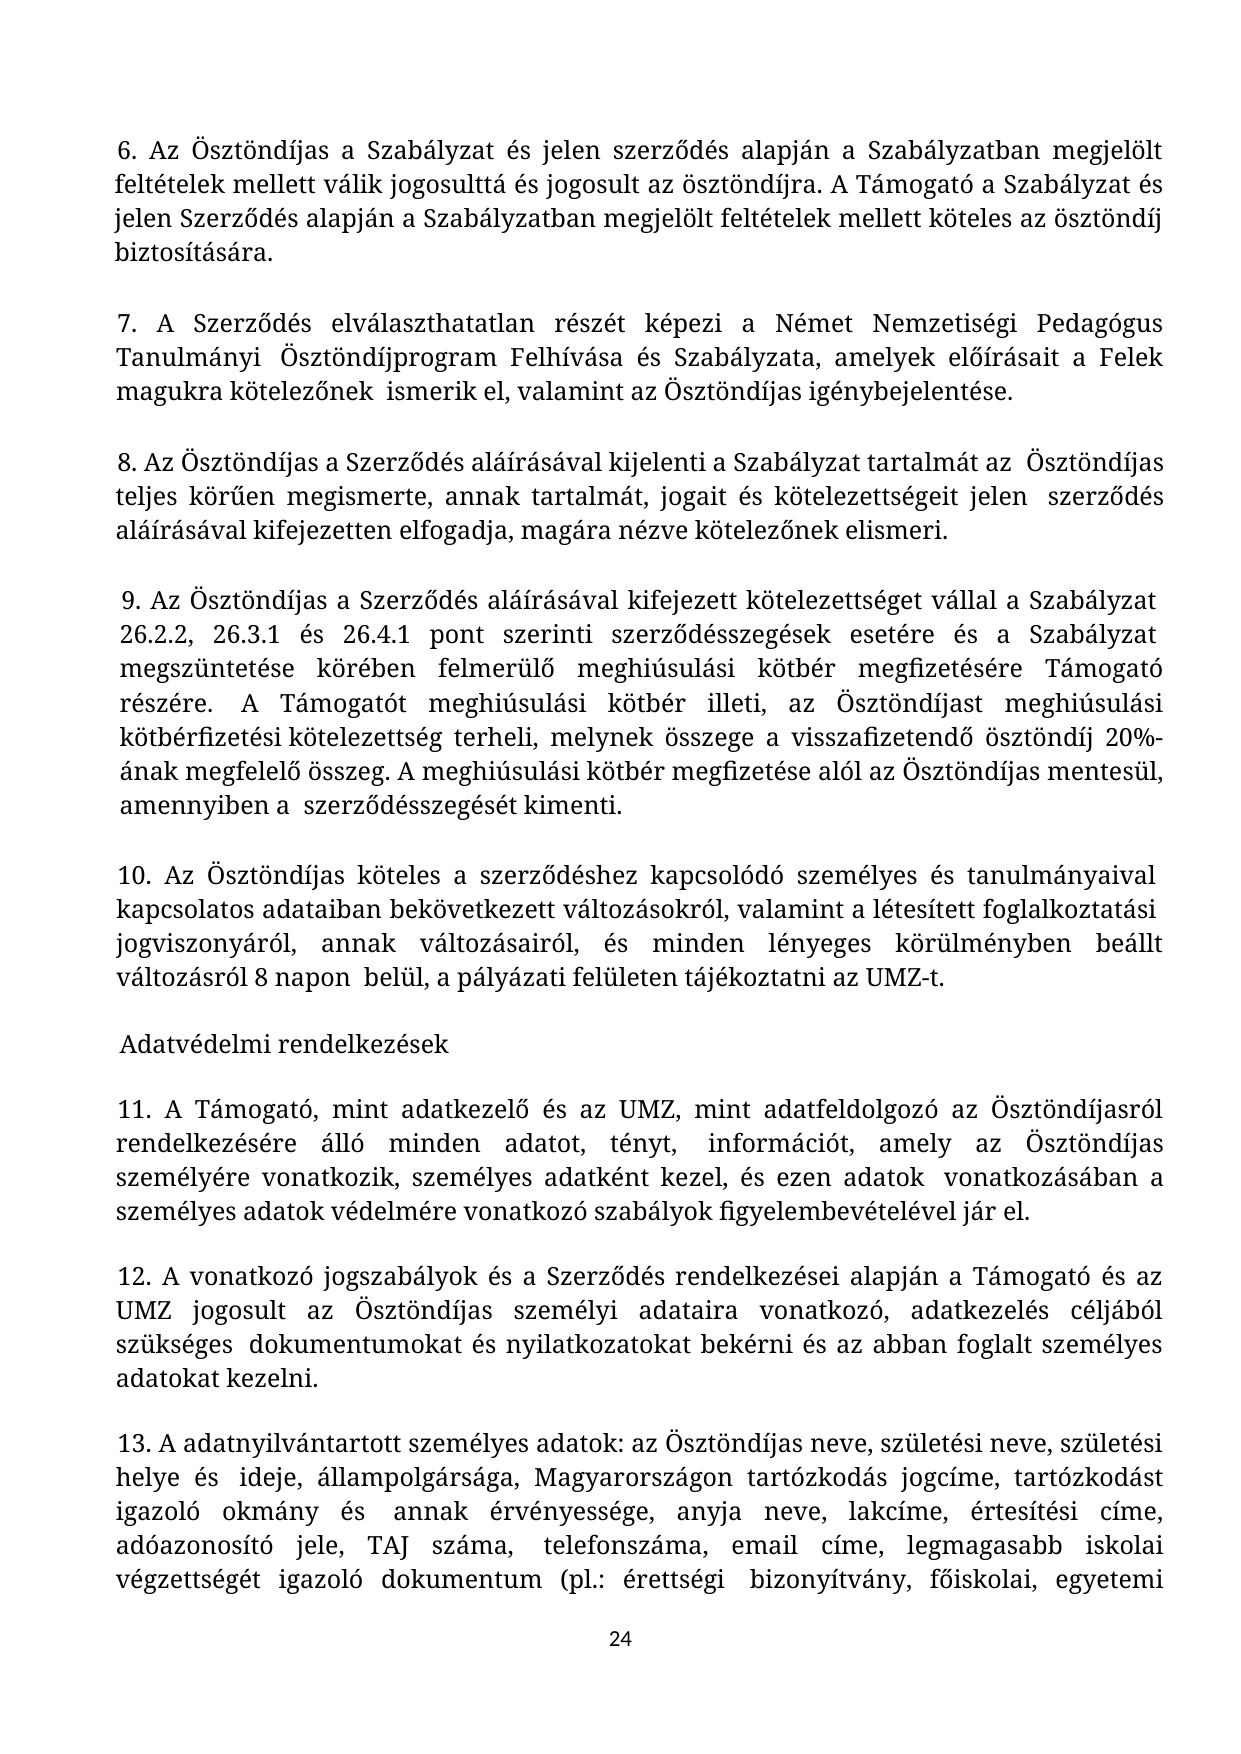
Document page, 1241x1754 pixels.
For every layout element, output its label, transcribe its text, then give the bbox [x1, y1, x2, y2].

text 8. Az Ösztöndíjas a Szerződés aláírásával kijelenti a Szabályzat tartalmát az Ösztöndíjas teljes körűen megismerte, annak tartalmát, jogait és kötelezettségeit jelen szerződés aláírásával kifejezetten elfogadja, magára nézve kötelezőnek elismeri. [115, 444, 1164, 546]
text 7. A Szerződés elválaszthatatlan részét képezi a Német Nemzetiségi Pedagógus Tanulmányi Ösztöndíjprogram Felhívása és Szabályzata, amelyek előírásait a Felek magukra kötelezőnek ismerik el, valamint az Ösztöndíjas igénybejelentése. [116, 306, 1164, 408]
text 9. Az Ösztöndíjas a Szerződés aláírásával kifejezett kötelezettséget vállal a Szabályzat 26.2.2, 26.3.1 és 26.4.1 pont szerinti szerződésszegések esetére és a Szabályzat megszüntetése körében felmerülő meghiúsulási kötbér megfizetésére Támogató részére. A Támogatót meghiúsulási kötbér illeti, az Ösztöndíjast meghiúsulási kötbérfizetési kötelezettség terheli, melynek összege a visszafizetendő ösztöndíj 20%-ának megfelelő összeg. A meghiúsulási kötbér megfizetése alól az Ösztöndíjas mentesül, amennyiben a szerződésszegését kimenti. [119, 583, 1164, 821]
text 6. Az Ösztöndíjas a Szabályzat és jelen szerződés alapján a Szabályzatban megjelölt feltételek mellett válik jogosulttá és jogosult az ösztöndíjra. A Támogató a Szabályzat és jelen Szerződés alapján a Szabályzatban megjelölt feltételek mellett köteles az ösztöndíj biztosítására. [114, 133, 1164, 269]
text 12. A vonatkozó jogszabályok és a Szerződés rendelkezései alapján a Támogató és az UMZ jogosult az Ösztöndíjas személyi adataira vonatkozó, adatkezelés céljából szükséges dokumentumokat és nyilatkozatokat bekérni és az abban foglalt személyes adatokat kezelni. [116, 1258, 1164, 1394]
text Adatvédelmi rendelkezések [119, 1027, 838, 1061]
text 10. Az Ösztöndíjas köteles a szerződéshez kapcsolódó személyes és tanulmányaival kapcsolatos adataiban bekövetkezett változásokról, valamint a létesített foglalkoztatási jogviszonyáról, annak változásairól, és minden lényeges körülményben beállt változásról 8 napon belül, a pályázati felületen tájékoztatni az UMZ-t. [116, 858, 1164, 994]
text 11. A Támogató, mint adatkezelő és az UMZ, mint adatfeldolgozó az Ösztöndíjasról rendelkezésére álló minden adatot, tényt, információt, amely az Ösztöndíjas személyére vonatkozik, személyes adatként kezel, és ezen adatok vonatkozásában a személyes adatok védelmére vonatkozó szabályok figyelembevételével jár el. [116, 1091, 1164, 1228]
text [116, 1425, 1164, 1596]
